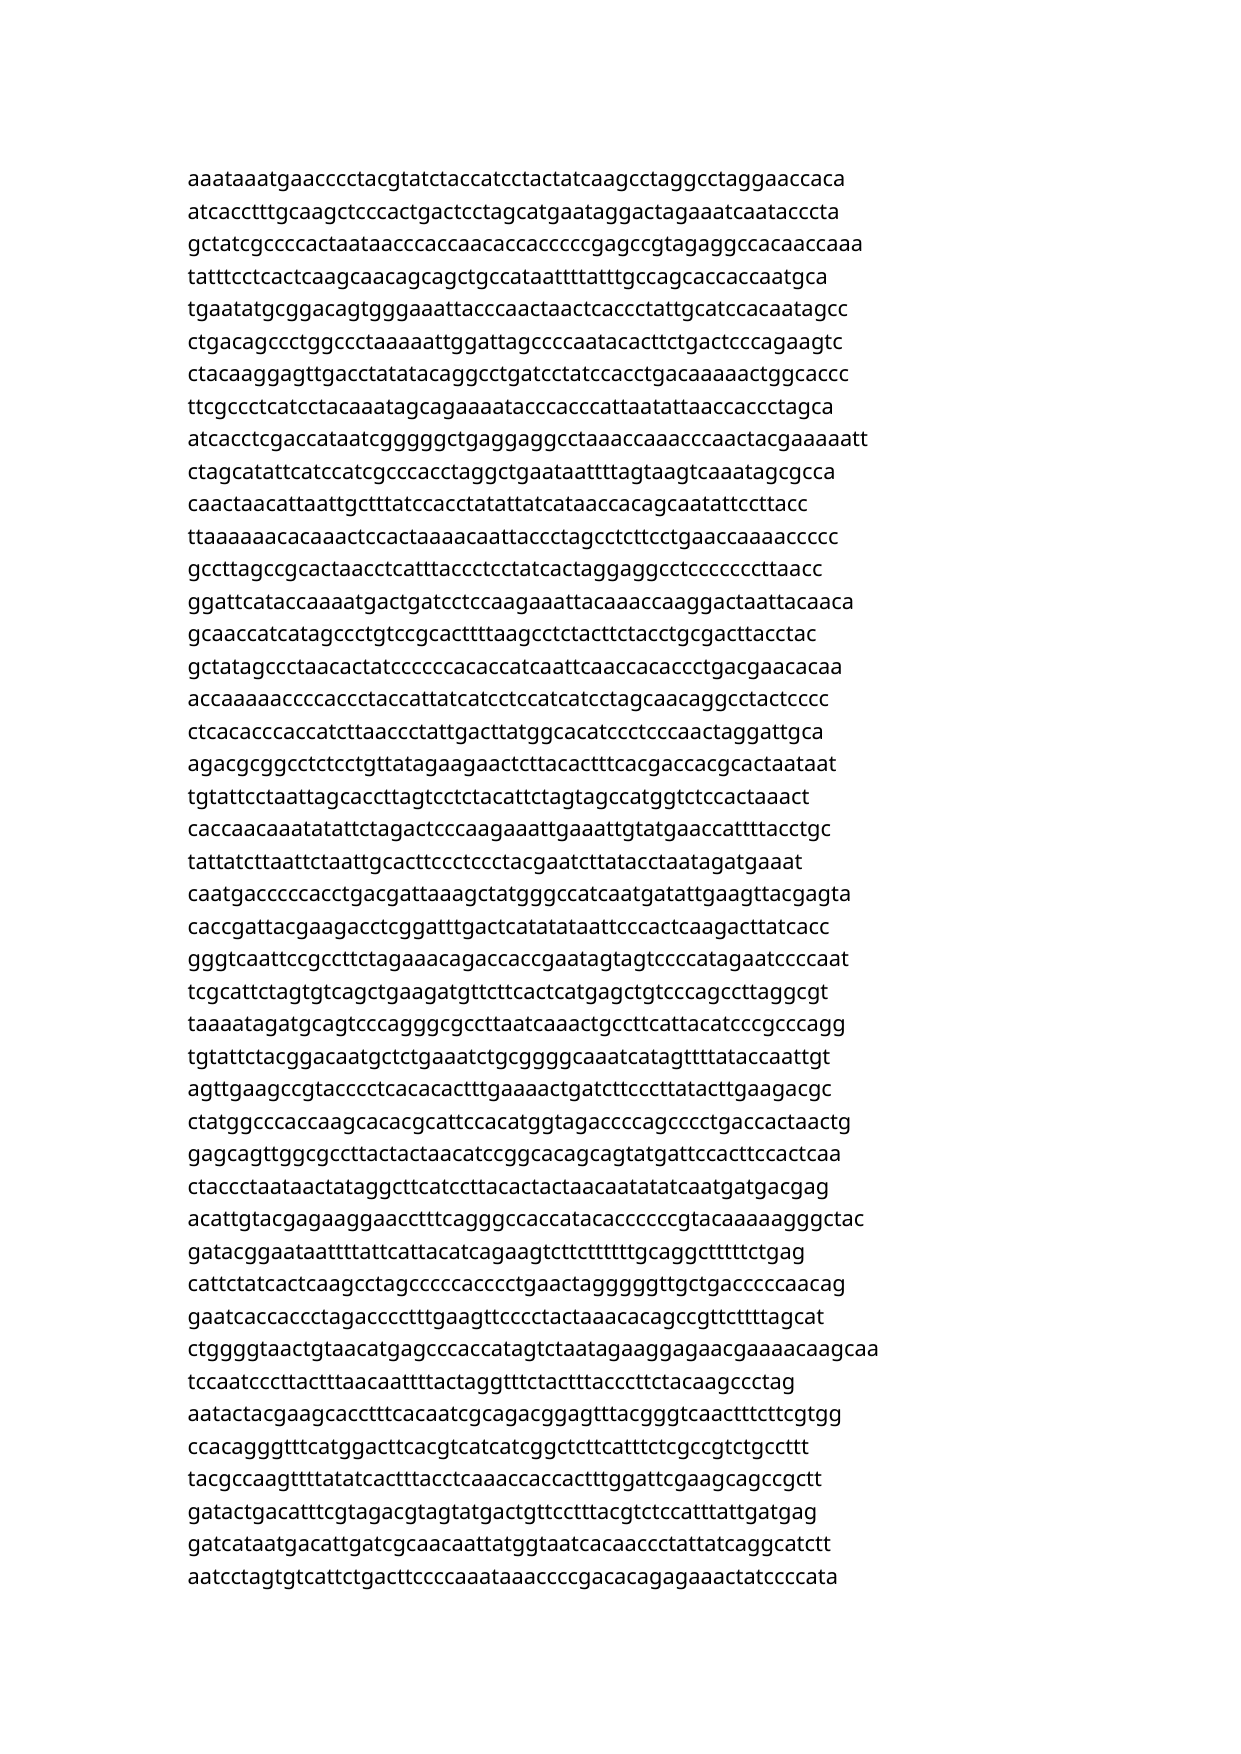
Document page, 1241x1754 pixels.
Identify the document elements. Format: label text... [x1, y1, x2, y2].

text tattatcttaattctaattgcacttccctccctacgaatcttatacctaatagatgaaat [187, 844, 1053, 877]
text acattgtacgagaaggaacctttcagggccaccatacaccccccgtacaaaaagggctac [187, 1202, 1053, 1234]
text tcgcattctagtgtcagctgaagatgttcttcactcatgagctgtcccagccttaggcgt [187, 974, 1053, 1007]
text gctatagccctaacactatccccccacaccatcaattcaaccacaccctgacgaacacaa [187, 649, 1053, 682]
text ggattcataccaaaatgactgatcctccaagaaattacaaaccaaggactaattacaaca [187, 584, 1053, 617]
text ctagcatattcatccatcgcccacctaggctgaataattttagtaagtcaaatagcgcca [187, 454, 1053, 487]
text gggtcaattccgccttctagaaacagaccaccgaatagtagtccccatagaatccccaat [187, 942, 1053, 974]
text caactaacattaattgctttatccacctatattatcataaccacagcaatattccttacc [187, 487, 1053, 519]
text gatacggaataattttattcattacatcagaagtcttcttttttgcaggctttttctgag [187, 1234, 1053, 1267]
text aaataaatgaacccctacgtatctaccatcctactatcaagcctaggcctaggaaccaca [187, 162, 1053, 194]
text ctacaaggagttgacctatatacaggcctgatcctatccacctgacaaaaactggcaccc [187, 357, 1053, 389]
text tgtattcctaattagcaccttagtcctctacattctagtagccatggtctccactaaact [187, 779, 1053, 812]
text gagcagttggcgccttactactaacatccggcacagcagtatgattccacttccactcaa [187, 1137, 1053, 1169]
text tccaatcccttactttaacaattttactaggtttctactttacccttctacaagccctag [187, 1364, 1053, 1397]
text atcacctttgcaagctcccactgactcctagcatgaataggactagaaatcaatacccta [187, 194, 1053, 227]
text taaaatagatgcagtcccagggcgccttaatcaaactgccttcattacatcccgcccagg [187, 1007, 1053, 1039]
text gccttagccgcactaacctcatttaccctcctatcactaggaggcctcccccccttaacc [187, 552, 1053, 584]
text cattctatcactcaagcctagcccccacccctgaactagggggttgctgacccccaacag [187, 1267, 1053, 1299]
text ttcgccctcatcctacaaatagcagaaaatacccacccattaatattaaccaccctagca [187, 389, 1053, 422]
text ctggggtaactgtaacatgagcccaccatagtctaatagaaggagaacgaaaacaagcaa [187, 1332, 1053, 1364]
text accaaaaaccccaccctaccattatcatcctccatcatcctagcaacaggcctactcccc [187, 682, 1053, 714]
text tgtattctacggacaatgctctgaaatctgcggggcaaatcatagttttataccaattgt [187, 1039, 1053, 1072]
text ctatggcccaccaagcacacgcattccacatggtagaccccagcccctgaccactaactg [187, 1104, 1053, 1137]
text agttgaagccgtacccctcacacactttgaaaactgatcttcccttatacttgaagacgc [187, 1072, 1053, 1104]
text agacgcggcctctcctgttatagaagaactcttacactttcacgaccacgcactaataat [187, 747, 1053, 779]
text aatactacgaagcacctttcacaatcgcagacggagtttacgggtcaactttcttcgtgg [187, 1397, 1053, 1429]
text atcacctcgaccataatcgggggctgaggaggcctaaaccaaacccaactacgaaaaatt [187, 422, 1053, 454]
text tacgccaagttttatatcactttacctcaaaccaccactttggattcgaagcagccgctt [187, 1462, 1053, 1494]
text aatcctagtgtcattctgacttccccaaataaaccccgacacagagaaactatccccata [187, 1559, 1053, 1592]
text caatgacccccacctgacgattaaagctatgggccatcaatgatattgaagttacgagta [187, 877, 1053, 909]
text caccaacaaatatattctagactcccaagaaattgaaattgtatgaaccattttacctgc [187, 812, 1053, 844]
text ccacagggtttcatggacttcacgtcatcatcggctcttcatttctcgccgtctgccttt [187, 1429, 1053, 1462]
text ttaaaaaacacaaactccactaaaacaattaccctagcctcttcctgaaccaaaaccccc [187, 519, 1053, 552]
text gaatcaccaccctagacccctttgaagttcccctactaaacacagccgttcttttagcat [187, 1299, 1053, 1332]
text gatcataatgacattgatcgcaacaattatggtaatcacaaccctattatcaggcatctt [187, 1527, 1053, 1559]
text ctcacacccaccatcttaaccctattgacttatggcacatccctcccaactaggattgca [187, 714, 1053, 747]
text caccgattacgaagacctcggatttgactcatatataattcccactcaagacttatcacc [187, 909, 1053, 942]
text gatactgacatttcgtagacgtagtatgactgttcctttacgtctccatttattgatgag [187, 1494, 1053, 1527]
text tgaatatgcggacagtgggaaattacccaactaactcaccctattgcatccacaatagcc [187, 292, 1053, 324]
text gcaaccatcatagccctgtccgcacttttaagcctctacttctacctgcgacttacctac [187, 617, 1053, 649]
text ctgacagccctggccctaaaaattggattagccccaatacacttctgactcccagaagtc [187, 324, 1053, 357]
text gctatcgccccactaataacccaccaacaccacccccgagccgtagaggccacaaccaaa [187, 227, 1053, 259]
text ctaccctaataactataggcttcatccttacactactaacaatatatcaatgatgacgag [187, 1169, 1053, 1202]
text tatttcctcactcaagcaacagcagctgccataattttatttgccagcaccaccaatgca [187, 259, 1053, 292]
